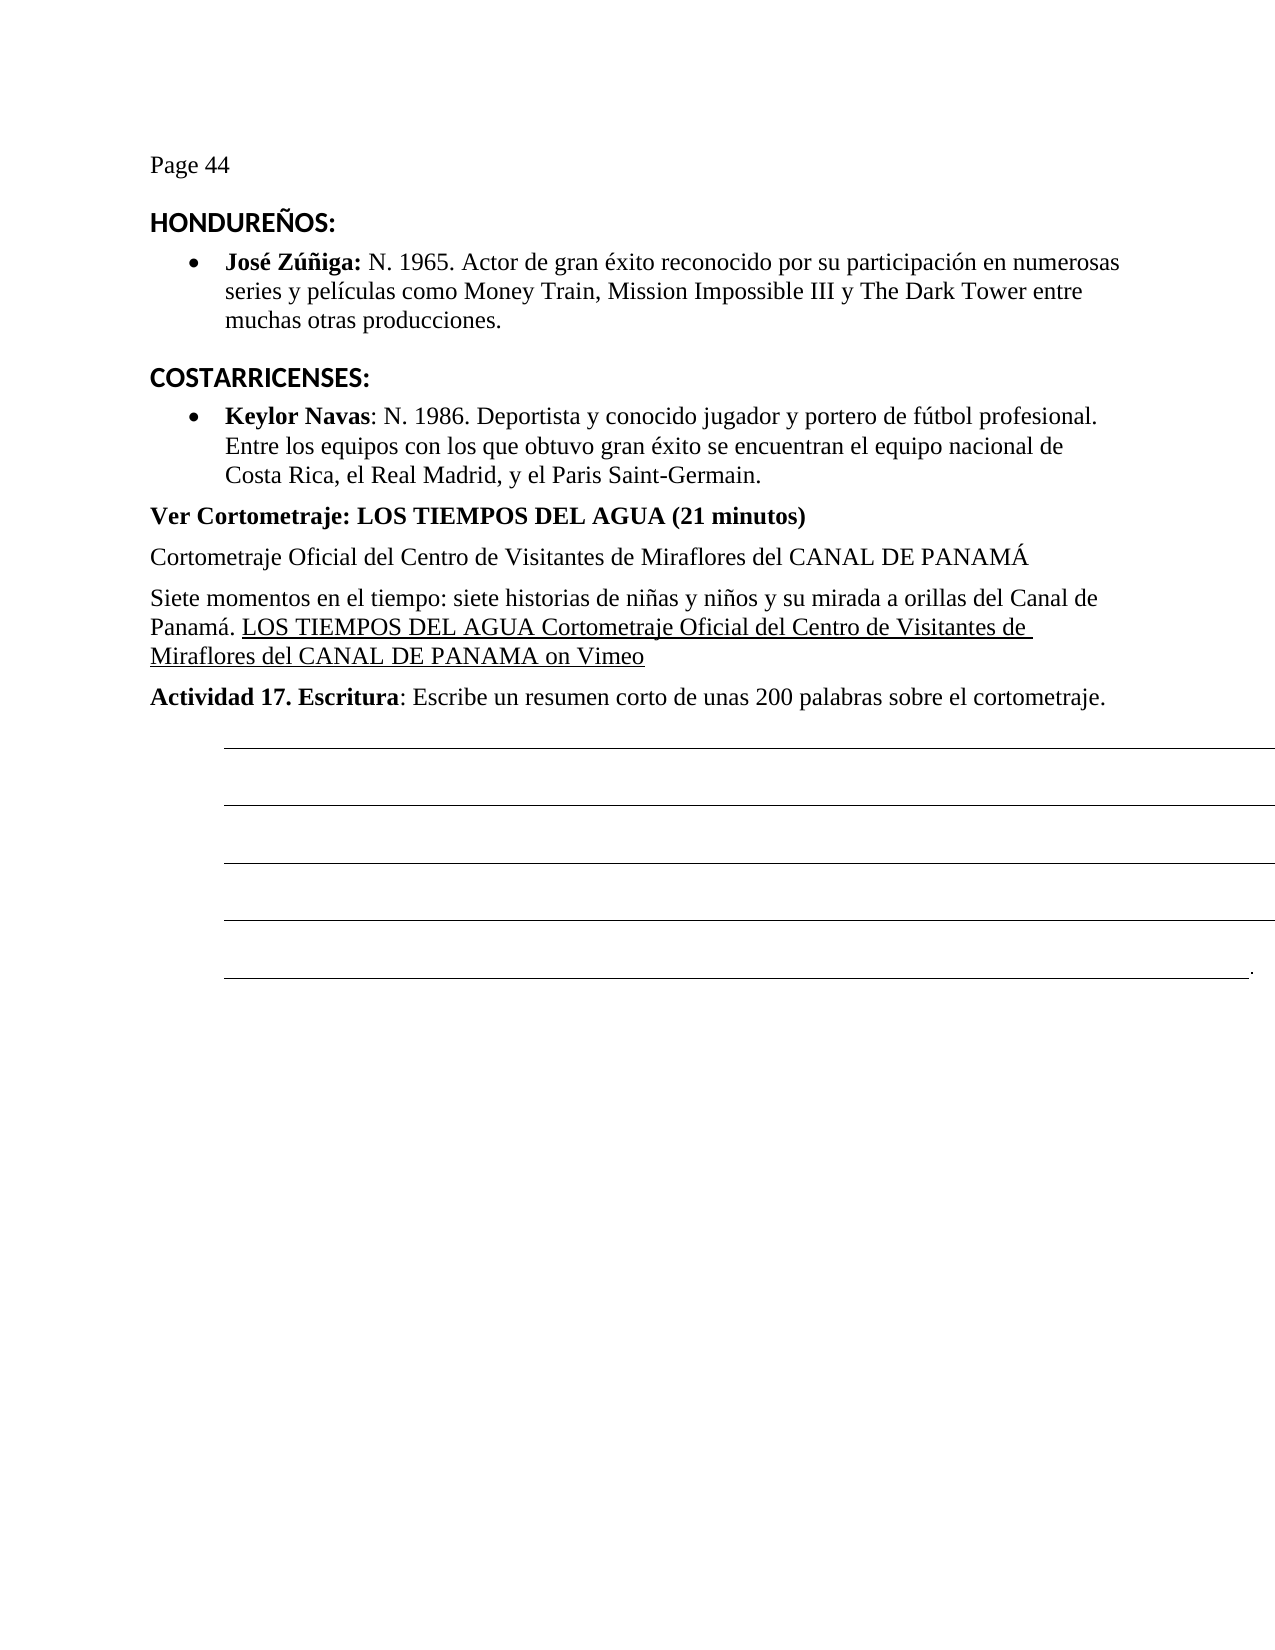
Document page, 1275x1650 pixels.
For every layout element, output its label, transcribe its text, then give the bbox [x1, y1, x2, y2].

text Page 44 [150, 150, 1125, 179]
list Keylor Navas: N. 1986. Deportista y conocido jugador y portero de fútbol profesional. Entre los equipos con los que obtuvo gran éxito se encuentran el equipo nacional de Costa Rica, el Real Madrid, y el Paris Saint-Germain. [187, 401, 1125, 488]
subtitle COSTARRICENSES: [150, 359, 1125, 394]
text Ver Cortometraje: LOS TIEMPOS DEL AGUA (21 minutos) [150, 501, 1125, 530]
picture [150, 723, 1275, 1038]
text Actividad 17. Escritura: Escribe un resumen corto de unas 200 palabras sobre el cortometraje. [150, 682, 1125, 711]
list José Zúñiga: N. 1965. Actor de gran éxito reconocido por su participación en numerosas series y películas como Money Train, Mission Impossible III y The Dark Tower entre muchas otras producciones. [187, 246, 1125, 334]
subtitle HONDUREÑOS: [150, 204, 1125, 239]
text Cortometraje Oficial del Centro de Visitantes de Miraflores del CANAL DE PANAMÁ [150, 542, 1125, 571]
text Siete momentos en el tiempo: siete historias de niñas y niños y su mirada a orillas del Canal de Panamá. LOS TIEMPOS DEL AGUA Cortometraje Oficial del Centro de Visitantes de Miraflores del CANAL DE PANAMA on Vimeo [150, 583, 1125, 670]
